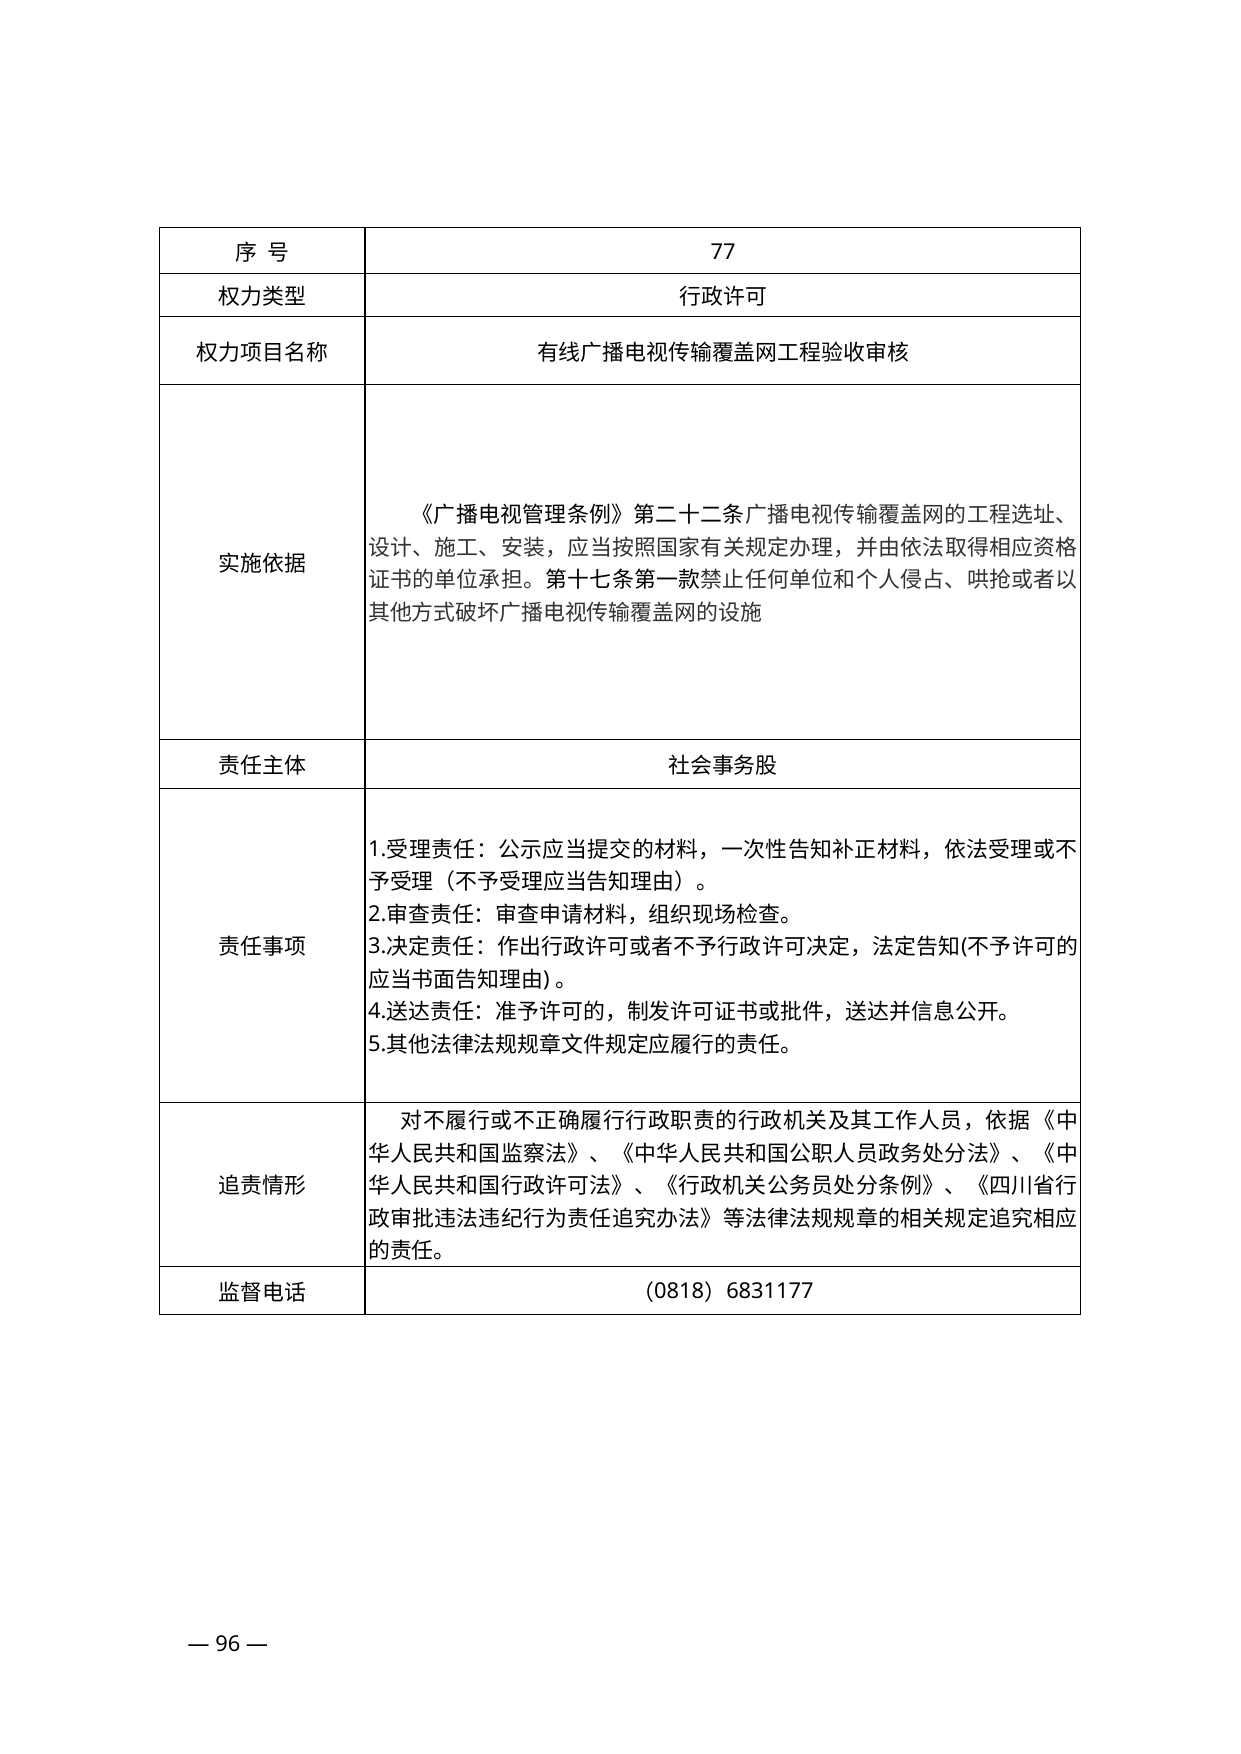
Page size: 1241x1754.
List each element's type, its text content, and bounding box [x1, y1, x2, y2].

table_cell 追责情形 [160, 1103, 364, 1266]
table_header 77 [366, 228, 1080, 273]
table_cell 责任事项 [160, 789, 364, 1102]
table_cell 行政许可 [366, 274, 1080, 316]
table_cell 监督电话 [160, 1267, 364, 1314]
table_cell 《广播电视管理条例》第二十二条广播电视传输覆盖网的工程选址、设计、施工、安装，应当按照国家有关规定办理，并由依法取得相应资格证书的单位承担。第十七条第一款禁止任何单位和个人侵占、哄抢或者以其他方式破坏广播电视传输覆盖网的设施 [366, 385, 1080, 739]
table_cell 权力类型 [160, 274, 364, 316]
table_cell （0818）6831177 [366, 1267, 1080, 1314]
table_cell 社会事务股 [366, 740, 1080, 787]
table_cell 责任主体 [160, 740, 364, 787]
table_cell 对不履行或不正确履行行政职责的行政机关及其工作人员，依据《中华人民共和国监察法》、《中华人民共和国公职人员政务处分法》、《中华人民共和国行政许可法》、《行政机关公务员处分条例》、《四川省行政审批违法违纪行为责任追究办法》等法律法规规章的相关规定追究相应的责任。 [366, 1103, 1080, 1266]
table_cell 1.受理责任：公示应当提交的材料，一次性告知补正材料，依法受理或不予受理（不予受理应当告知理由）。 2.审查责任：审查申请材料，组织现场检查。 3.决定责任：作出行政许可或者不予行政许可决定，法定告知(不予许可的应当书面告知理由) 。 4.送达责任：准予许可的，制发许可证书或批件，送达并信息公开。 5.其他法律法规规章文件规定应履行的责任。 [366, 789, 1080, 1102]
table_cell 权力项目名称 [160, 317, 364, 383]
table_header 序 号 [160, 228, 364, 273]
table_cell 有线广播电视传输覆盖网工程验收审核 [366, 317, 1080, 383]
table_cell 实施依据 [160, 385, 364, 739]
